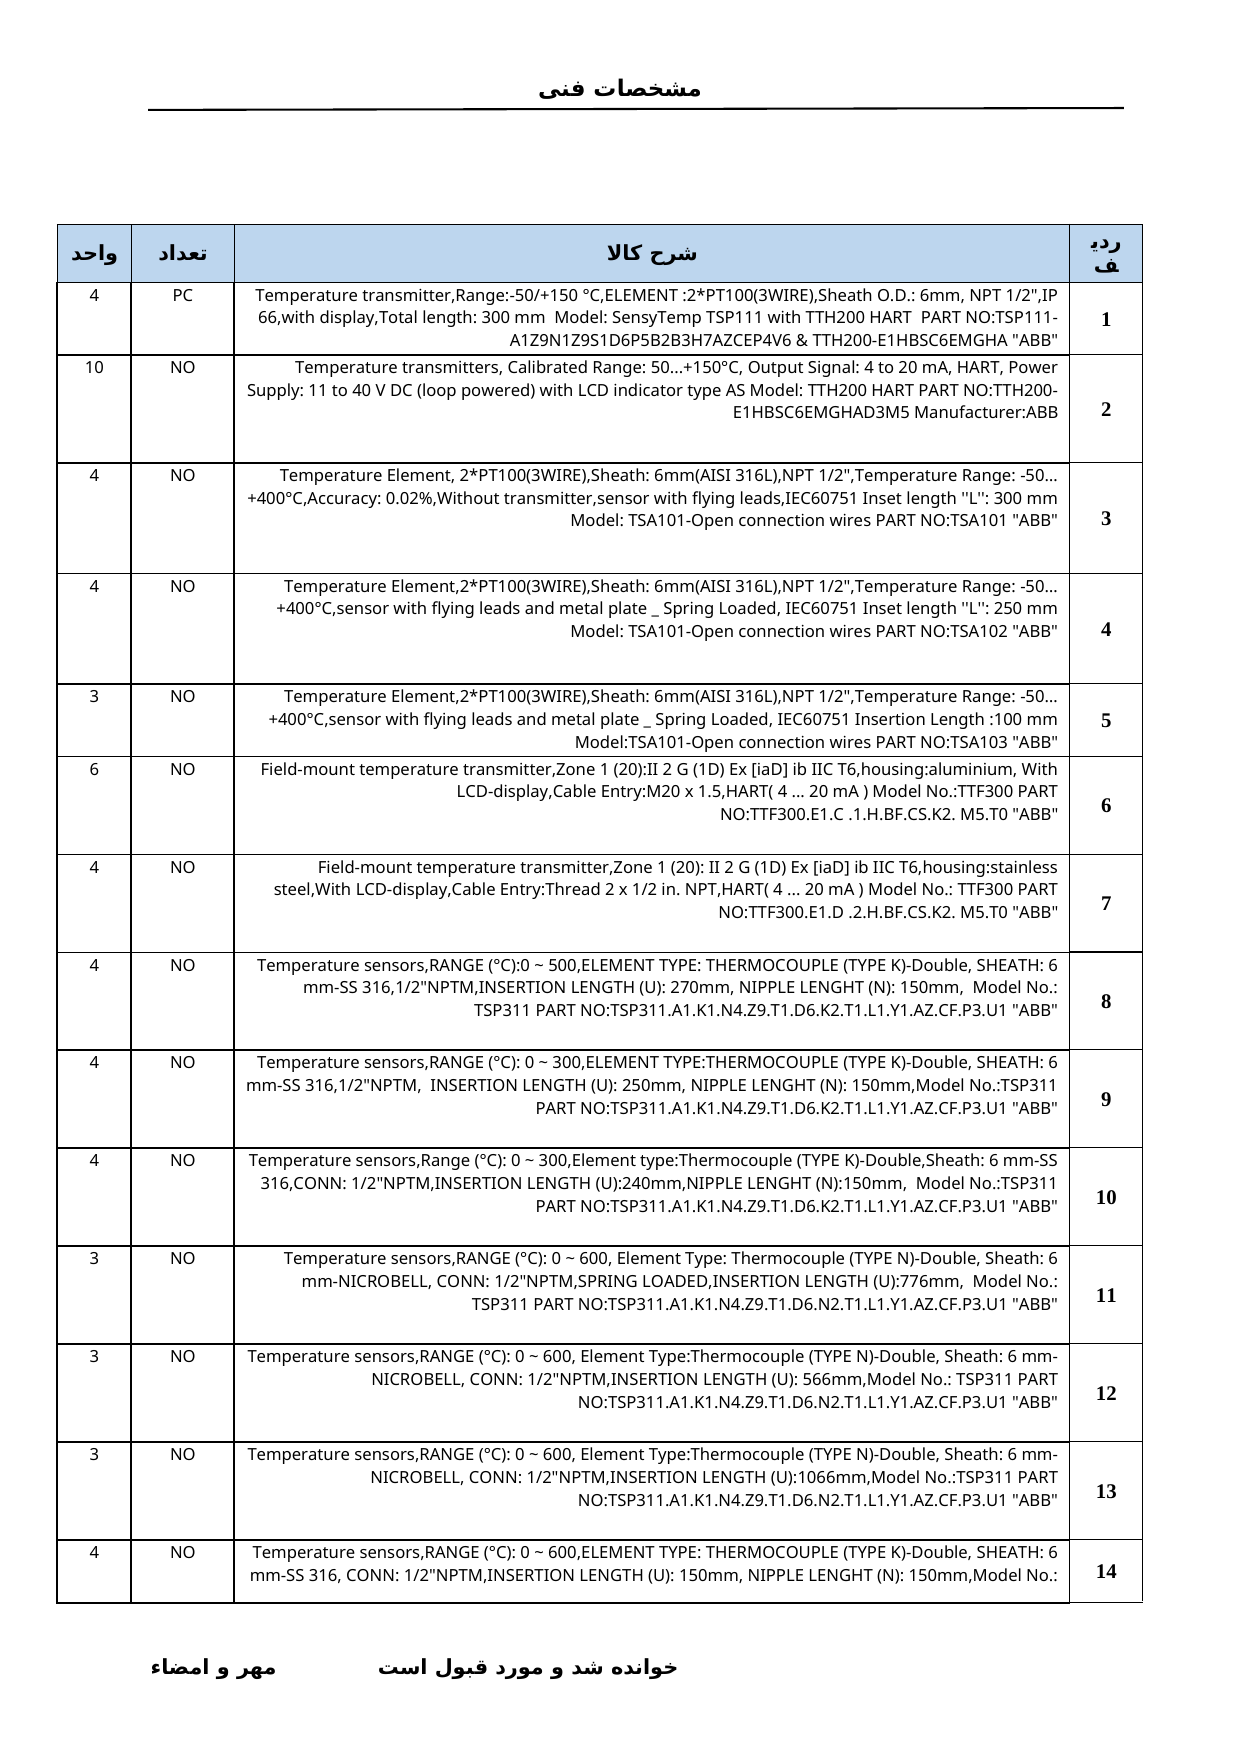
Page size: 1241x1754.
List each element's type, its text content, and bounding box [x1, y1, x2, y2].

table_cell 14 [1070, 1540, 1142, 1602]
table_cell NO [132, 1247, 233, 1343]
table_cell 4 [58, 1149, 130, 1245]
table_cell Temperature transmitters, Calibrated Range: 50...+150°C, Output Signal: 4 to 20 mA, HART, Power Supply: 11 to 40 V DC (loop powered) with LCD indicator type AS Model: TTH200 HART PART NO:TTH200-E1HBSC6EMGHAD3M5 Manufacturer:ABB [235, 356, 1069, 462]
table_cell Temperature Element, 2*PT100(3WIRE),Sheath: 6mm(AISI 316L),NPT 1/2",Temperature Range: -50…+400°C,Accuracy: 0.02%,Without transmitter,sensor with flying leads,IEC60751 Inset length ''L'': 300 mm Model: TSA101-Open connection wires PART NO:TSA101 "ABB" [235, 464, 1069, 572]
table_cell Temperature sensors,Range (°C): 0 ~ 300,Element type:Thermocouple (TYPE K)-Double,Sheath: 6 mm-SS 316,CONN: 1/2"NPTM,INSERTION LENGTH (U):240mm,NIPPLE LENGHT (N):150mm, Model No.:TSP311 PART NO:TSP311.A1.K1.N4.Z9.T1.D6.K2.T1.L1.Y1.AZ.CF.P3.U1 "ABB" [235, 1149, 1069, 1245]
table_cell NO [132, 1051, 233, 1147]
table_cell 3 [58, 1247, 130, 1343]
table_cell 4 [58, 855, 130, 951]
table_cell 4 [1070, 574, 1142, 683]
table_cell Temperature Element,2*PT100(3WIRE),Sheath: 6mm(AISI 316L),NPT 1/2",Temperature Range: -50…+400°C,sensor with flying leads and metal plate _ Spring Loaded, IEC60751 Inset length ''L'': 250 mm Model: TSA101-Open connection wires PART NO:TSA102 "ABB" [235, 574, 1069, 683]
table_cell 3 [58, 1443, 130, 1539]
table_cell 3 [58, 685, 130, 756]
table_header شرح کالا [235, 225, 1069, 282]
table_cell Temperature transmitter,Range:-50/+150 °C,ELEMENT :2*PT100(3WIRE),Sheath O.D.: 6mm, NPT 1/2",IP 66,with display,Total length: 300 mm Model: SensyTemp TSP111 with TTH200 HART PART NO:TSP111-A1Z9N1Z9S1D6P5B2B3H7AZCEP4V6 & TTH200-E1HBSC6EMGHA "ABB" [235, 283, 1069, 354]
table_cell Field-mount temperature transmitter,Zone 1 (20): II 2 G (1D) Ex [iaD] ib IIC T6,housing:stainless steel,With LCD-display,Cable Entry:Thread 2 x 1/2 in. NPT,HART( 4 ... 20 mA ) Model No.: TTF300 PART NO:TTF300.E1.D .2.H.BF.CS.K2. M5.T0 "ABB" [235, 855, 1069, 951]
table_cell 4 [58, 1051, 130, 1147]
table_cell NO [132, 757, 233, 853]
table_cell 2 [1070, 355, 1142, 462]
table_cell 4 [58, 464, 130, 572]
table_cell 6 [58, 757, 130, 853]
table_cell 9 [1070, 1050, 1142, 1147]
table_cell 12 [1070, 1344, 1142, 1441]
table_cell NO [132, 855, 233, 951]
table_cell Field-mount temperature transmitter,Zone 1 (20):II 2 G (1D) Ex [iaD] ib IIC T6,housing:aluminium, With LCD-display,Cable Entry:M20 x 1.5,HART( 4 ... 20 mA ) Model No.:TTF300 PART NO:TTF300.E1.C .1.H.BF.CS.K2. M5.T0 "ABB" [235, 757, 1069, 853]
table_cell 7 [1070, 855, 1142, 951]
table_cell Temperature sensors,RANGE (°C): 0 ~ 600, Element Type: Thermocouple (TYPE N)-Double, Sheath: 6 mm-NICROBELL, CONN: 1/2"NPTM,SPRING LOADED,INSERTION LENGTH (U):776mm, Model No.: TSP311 PART NO:TSP311.A1.K1.N4.Z9.T1.D6.N2.T1.L1.Y1.AZ.CF.P3.U1 "ABB" [235, 1247, 1069, 1343]
table_cell 4 [58, 953, 130, 1049]
table_header ردیف [1070, 225, 1142, 282]
table_cell Temperature sensors,RANGE (°C): 0 ~ 300,ELEMENT TYPE:THERMOCOUPLE (TYPE K)-Double, SHEATH: 6 mm-SS 316,1/2"NPTM, INSERTION LENGTH (U): 250mm, NIPPLE LENGHT (N): 150mm,Model No.:TSP311 PART NO:TSP311.A1.K1.N4.Z9.T1.D6.K2.T1.L1.Y1.AZ.CF.P3.U1 "ABB" [235, 1051, 1069, 1147]
table_cell NO [132, 1541, 233, 1602]
table_cell 3 [1070, 463, 1142, 572]
table_cell Temperature sensors,RANGE (°C): 0 ~ 600, Element Type:Thermocouple (TYPE N)-Double, Sheath: 6 mm-NICROBELL, CONN: 1/2"NPTM,INSERTION LENGTH (U):1066mm,Model No.:TSP311 PART NO:TSP311.A1.K1.N4.Z9.T1.D6.N2.T1.L1.Y1.AZ.CF.P3.U1 "ABB" [235, 1443, 1069, 1539]
table_cell NO [132, 356, 233, 462]
table_cell 10 [58, 356, 130, 462]
table_cell NO [132, 574, 233, 683]
table_cell NO [132, 1345, 233, 1441]
table_cell 4 [58, 1541, 130, 1602]
table_header واحد [58, 225, 131, 282]
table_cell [235, 1541, 1069, 1602]
table_cell 10 [1070, 1148, 1142, 1245]
table_cell 4 [58, 283, 130, 354]
table_cell 8 [1070, 953, 1142, 1049]
table_cell NO [132, 1443, 233, 1539]
table_cell NO [132, 1149, 233, 1245]
table_cell NO [132, 953, 233, 1049]
table_cell 6 [1070, 757, 1142, 853]
table_cell NO [132, 464, 233, 572]
table_cell Temperature sensors,RANGE (°C): 0 ~ 600, Element Type:Thermocouple (TYPE N)-Double, Sheath: 6 mm-NICROBELL, CONN: 1/2"NPTM,INSERTION LENGTH (U): 566mm,Model No.: TSP311 PART NO:TSP311.A1.K1.N4.Z9.T1.D6.N2.T1.L1.Y1.AZ.CF.P3.U1 "ABB" [235, 1345, 1069, 1441]
table_cell 3 [58, 1345, 130, 1441]
table_cell 11 [1070, 1246, 1142, 1343]
table_cell Temperature sensors,RANGE (°C):0 ~ 500,ELEMENT TYPE: THERMOCOUPLE (TYPE K)-Double, SHEATH: 6 mm-SS 316,1/2"NPTM,INSERTION LENGTH (U): 270mm, NIPPLE LENGHT (N): 150mm, Model No.: TSP311 PART NO:TSP311.A1.K1.N4.Z9.T1.D6.K2.T1.L1.Y1.AZ.CF.P3.U1 "ABB" [235, 953, 1069, 1049]
table_cell PC [132, 283, 233, 354]
table_cell 4 [58, 574, 130, 683]
table_cell NO [132, 685, 233, 756]
table_cell Temperature Element,2*PT100(3WIRE),Sheath: 6mm(AISI 316L),NPT 1/2",Temperature Range: -50…+400°C,sensor with flying leads and metal plate _ Spring Loaded, IEC60751 Insertion Length :100 mm Model:TSA101-Open connection wires PART NO:TSA103 "ABB" [235, 685, 1069, 756]
table_header تعداد [132, 225, 234, 282]
table_cell 13 [1070, 1442, 1142, 1539]
table_cell 1 [1070, 283, 1142, 354]
table_cell 5 [1070, 684, 1142, 756]
